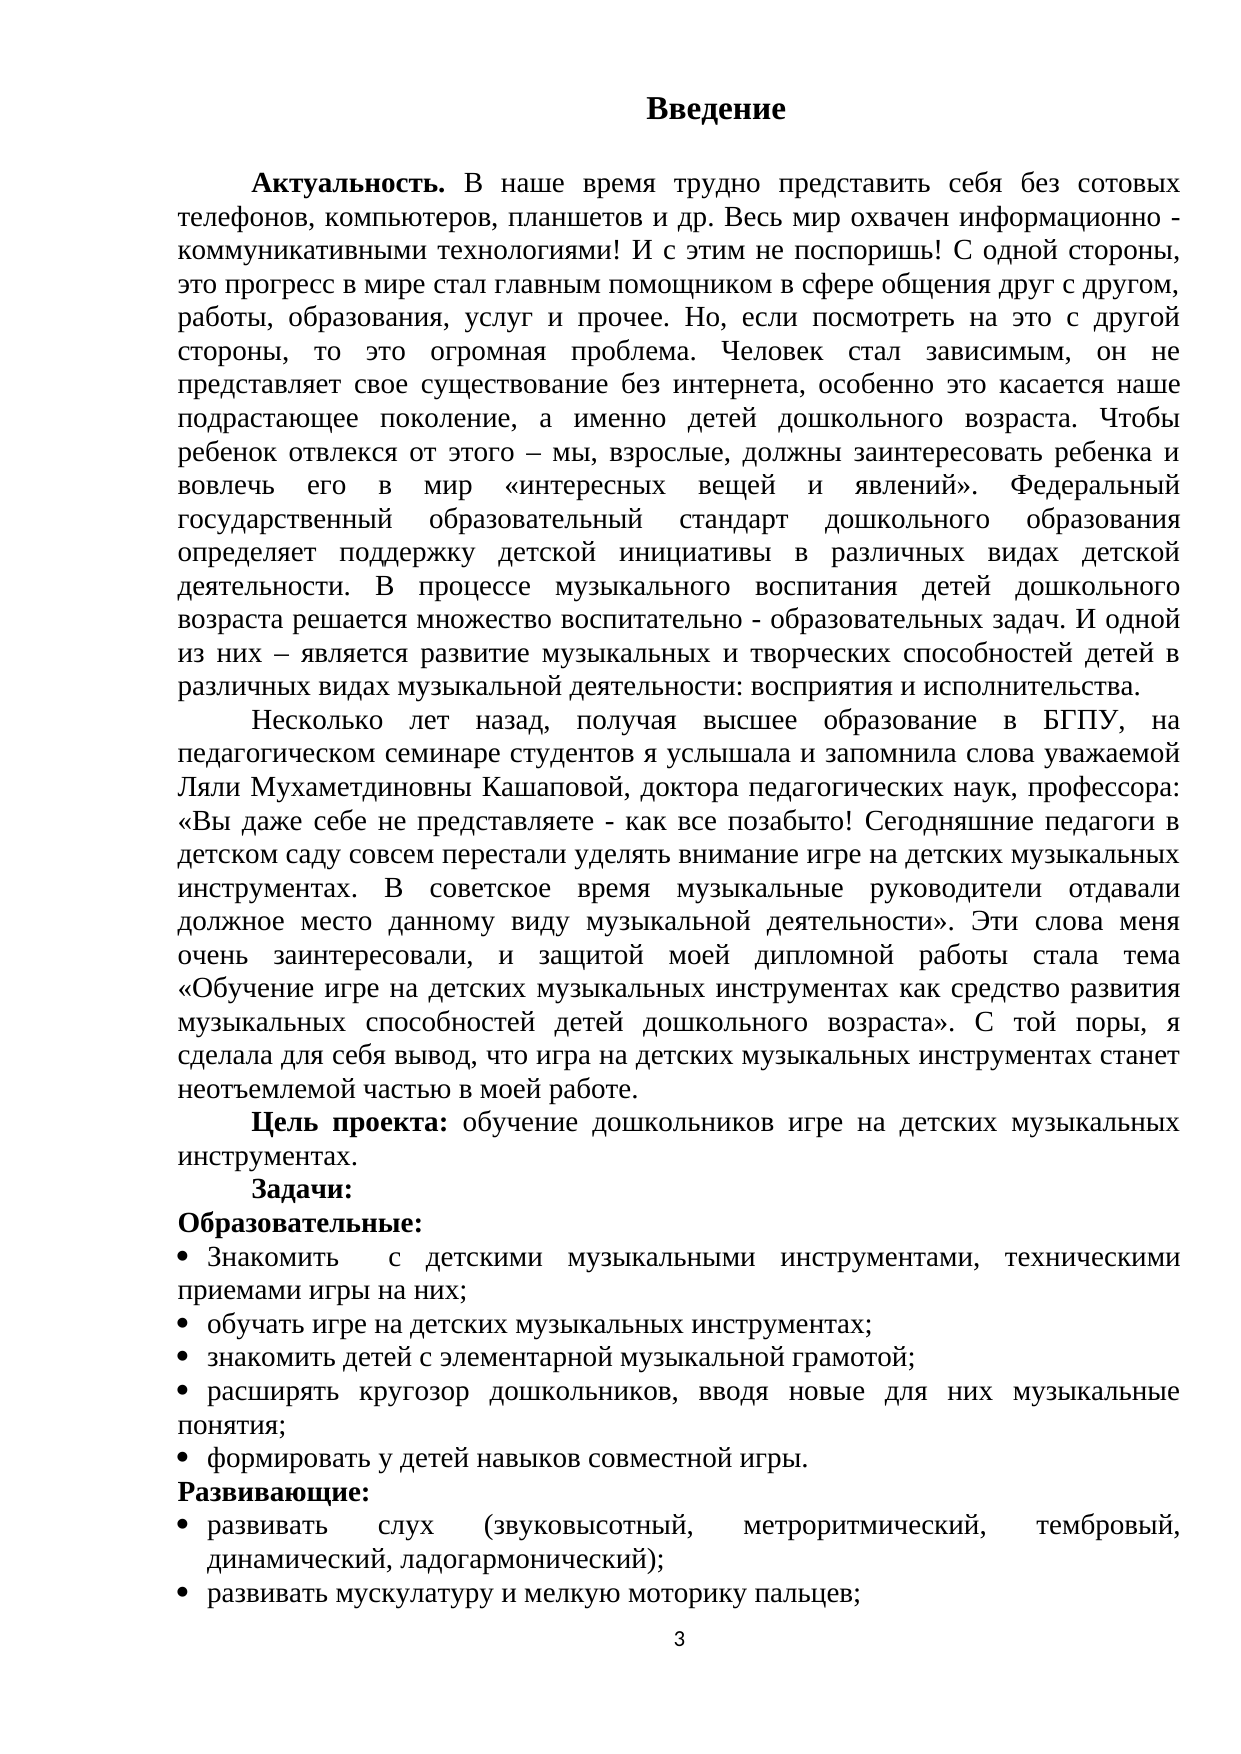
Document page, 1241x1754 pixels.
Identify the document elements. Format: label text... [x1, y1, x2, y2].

list обучать игре на детских музыкальных инструментах; [177, 1306, 1181, 1339]
list знакомить детей с элементарной музыкальной грамотой; [177, 1339, 1181, 1373]
text Несколько лет назад, получая высшее образование в БГПУ, на педагогическом семинаре студентов я услышала и запомнила слова уважаемой Ляли Мухаметдиновны Кашаповой, доктора педагогических наук, профессора: «Вы даже себе не представляете - как все позабыто! Сегодняшние педагоги в детском саду совсем перестали уделять внимание игре на детских музыкальных инструментах. В советское время музыкальные руководители отдавали должное место данному виду музыкальной деятельности». Эти слова меня очень заинтересовали, и защитой моей дипломной работы стала тема «Обучение игре на детских музыкальных инструментах как средство развития музыкальных способностей детей дошкольного возраста». С той поры, я сделала для себя вывод, что игра на детских музыкальных инструментах станет неотъемлемой частью в моей работе. [177, 702, 1181, 1104]
list расширять кругозор дошкольников, вводя новые для них музыкальные понятия; [177, 1373, 1181, 1440]
text Введение [177, 89, 1181, 127]
text Задачи: [177, 1172, 1181, 1205]
text Образовательные: [177, 1205, 1181, 1239]
list Знакомить c детскими музыкальными инструментами, техническими приемами игры на них; [177, 1239, 1181, 1306]
text Цель проекта: обучение дошкольников игре на детских музыкальных инструментах. [177, 1104, 1181, 1172]
list развивать мускулатуру и мелкую моторику пальцев; [177, 1575, 1181, 1608]
list формировать у детей навыков совместной игры. [177, 1440, 1181, 1474]
text Актуальность. В наше время трудно представить себя без сотовых телефонов, компьютеров, планшетов и др. Весь мир охвачен информационно - коммуникативными технологиями! И с этим не поспоришь! С одной стороны, это прогресс в мире стал главным помощником в сфере общения друг с другом, работы, образования, услуг и прочее. Но, если посмотреть на это с другой стороны, то это огромная проблема. Человек стал зависимым, он не представляет свое существование без интернета, особенно это касается наше подрастающее поколение, а именно детей дошкольного возраста. Чтобы ребенок отвлекся от этого – мы, взрослые, должны заинтересовать ребенка и вовлечь его в мир «интересных вещей и явлений». Федеральный государственный образовательный стандарт дошкольного образования определяет поддержку детской инициативы в различных видах детской деятельности. В процессе музыкального воспитания детей дошкольного возраста решается множество воспитательно - образовательных задач. И одной из них – является развитие музыкальных и творческих способностей детей в различных видах музыкальной деятельности: восприятия и исполнительства. [177, 165, 1181, 702]
list развивать слух (звуковысотный, метроритмический, тембровый, динамический, ладогармонический); [177, 1507, 1181, 1575]
text Развивающие: [177, 1474, 1181, 1507]
